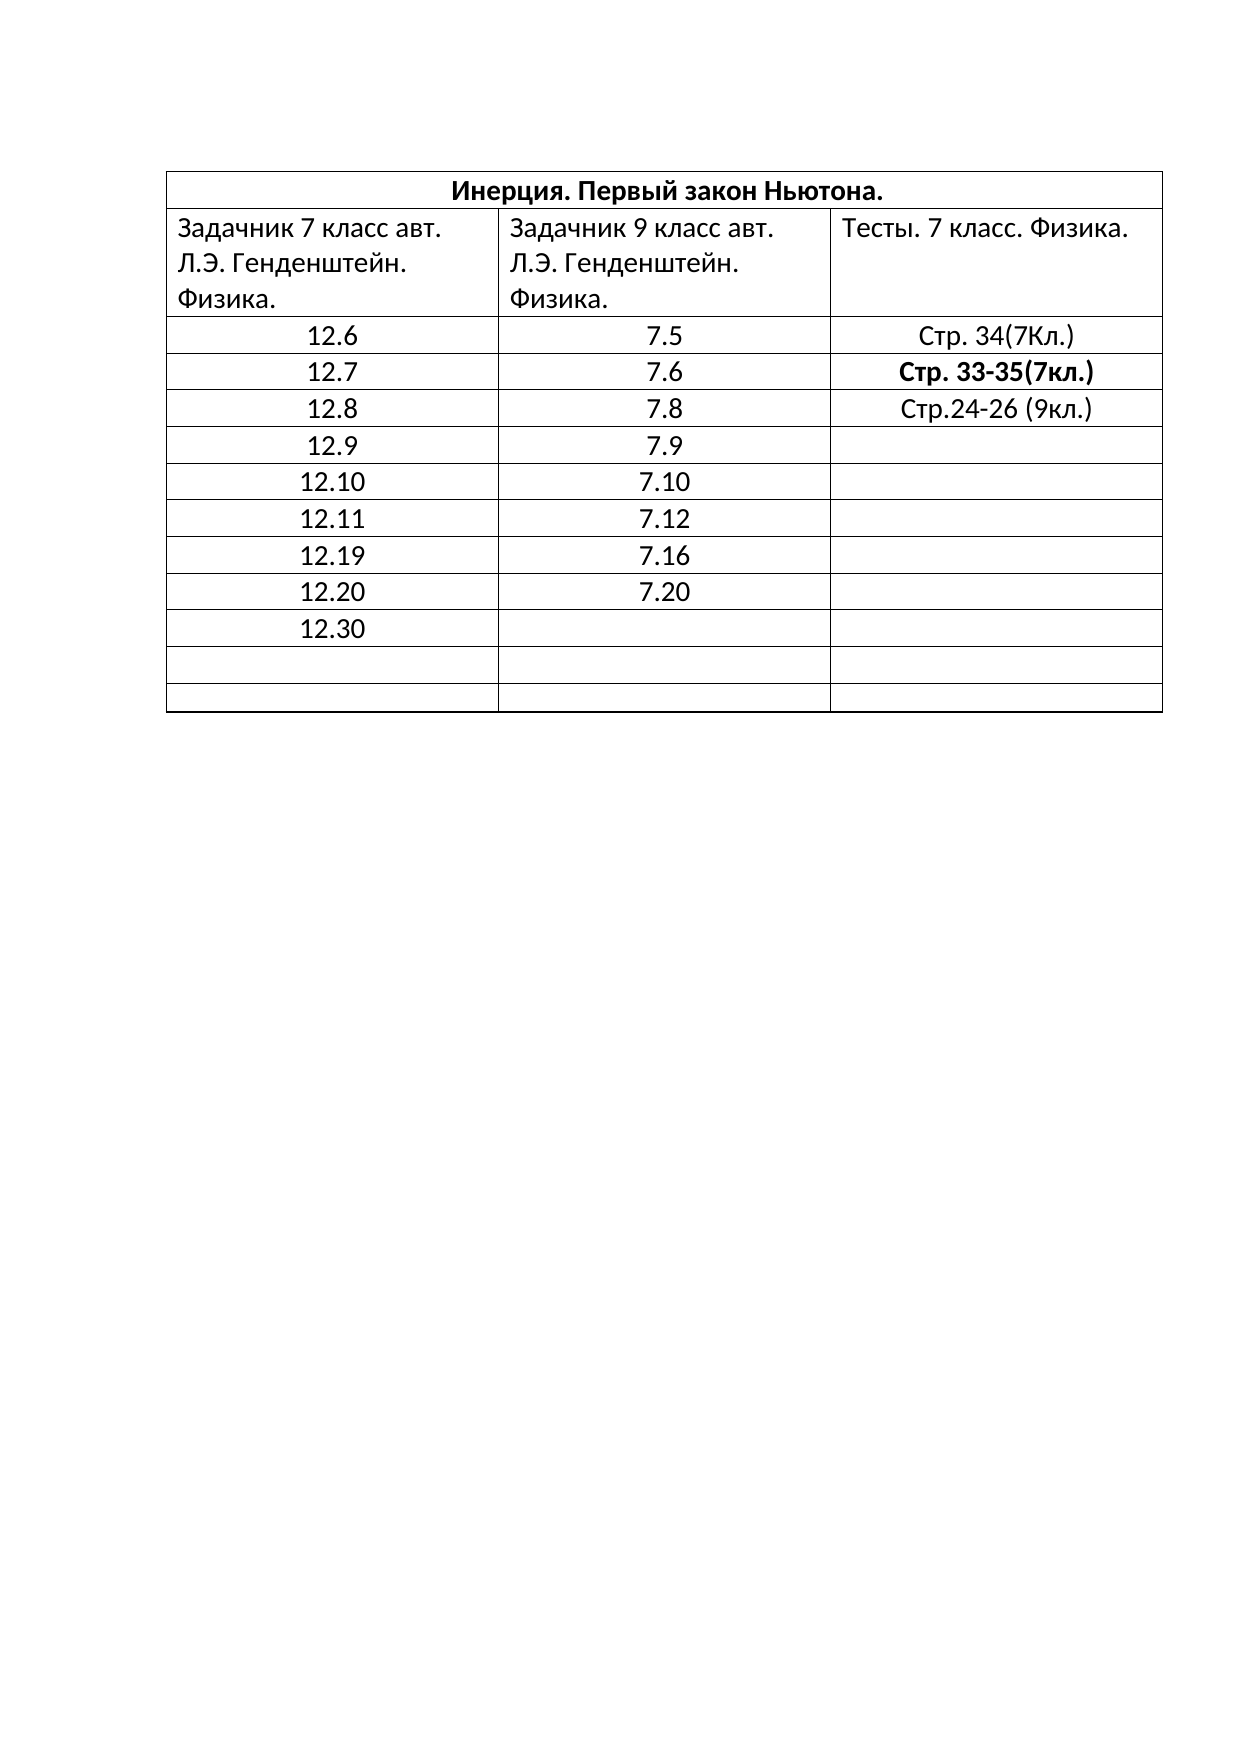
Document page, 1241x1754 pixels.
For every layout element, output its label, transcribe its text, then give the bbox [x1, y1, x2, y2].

table_cell [499, 610, 830, 646]
table_cell 12.9 [167, 427, 498, 462]
table_cell 12.6 [167, 317, 498, 352]
table_cell Стр. 34(7Кл.) [831, 317, 1162, 352]
table_cell 7.8 [499, 390, 830, 426]
table_cell 12.19 [167, 537, 498, 572]
table_cell 12.10 [167, 464, 498, 499]
table_cell [499, 647, 830, 682]
table_cell [831, 500, 1162, 536]
table_cell [167, 647, 498, 682]
table_cell Задачник 7 класс авт. Л.Э. Генденштейн. Физика. [167, 209, 498, 316]
table_cell [831, 647, 1162, 682]
table_cell 7.20 [499, 574, 830, 609]
table_cell 7.12 [499, 500, 830, 536]
table_cell 7.5 [499, 317, 830, 352]
table_cell 7.9 [499, 427, 830, 462]
table_cell 12.11 [167, 500, 498, 536]
table_cell 7.16 [499, 537, 830, 572]
table_cell 12.20 [167, 574, 498, 609]
table_cell [499, 684, 830, 711]
table_cell [831, 610, 1162, 646]
table_cell [831, 574, 1162, 609]
table_cell 12.7 [167, 354, 498, 389]
table_cell [831, 464, 1162, 499]
table_cell Стр. 33-35(7кл.) [831, 354, 1162, 389]
table_cell 12.30 [167, 610, 498, 646]
table_cell 7.6 [499, 354, 830, 389]
table_cell 7.10 [499, 464, 830, 499]
table_header Инерция. Первый закон Ньютона. [167, 172, 1162, 208]
table_cell [831, 427, 1162, 462]
table_cell [831, 684, 1162, 711]
table_cell 12.8 [167, 390, 498, 426]
table_cell Тесты. 7 класс. Физика. [831, 209, 1162, 316]
table_cell [831, 537, 1162, 572]
table_cell Стр.24-26 (9кл.) [831, 390, 1162, 426]
table_cell [167, 684, 498, 711]
table_cell Задачник 9 класс авт. Л.Э. Генденштейн. Физика. [499, 209, 830, 316]
